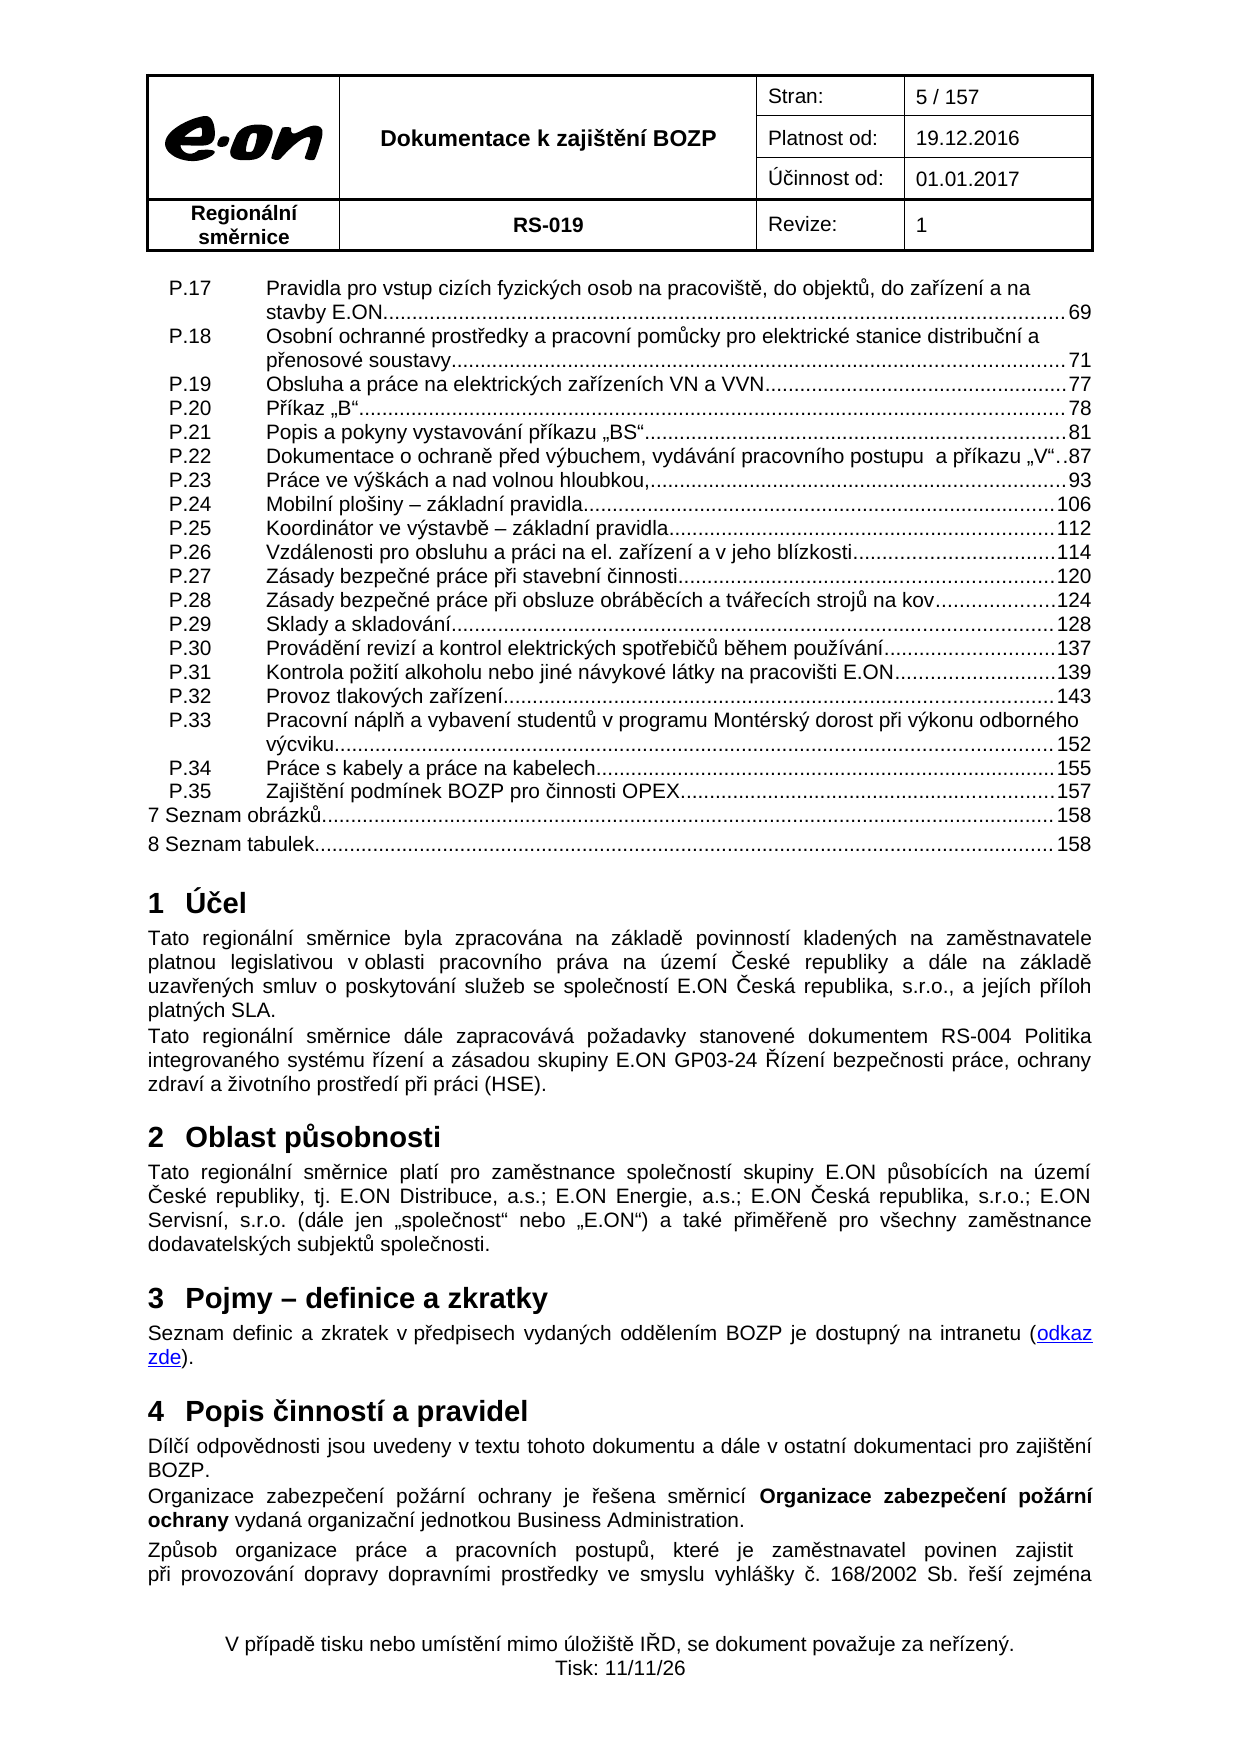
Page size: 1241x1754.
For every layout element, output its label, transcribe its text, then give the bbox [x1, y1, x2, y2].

text P.35 Zajištění podmínek BOZP pro činnosti OPEX 157 [168, 779, 1092, 803]
text Tato regionální směrnice platí pro zaměstnance společností skupiny E.ON působících na území České republiky, tj. E.ON Distribuce, a.s.; E.ON Energie, a.s.; E.ON Česká republika, s.r.o.; E.ON Servisní, s.r.o. (dále jen „společnost“ nebo „E.ON“) a také přiměřeně pro všechny zaměstnance dodavatelských subjektů společnosti. [148, 1160, 1092, 1256]
text P.21 Popis a pokyny vystavování příkazu „BS“ 81 [168, 420, 1092, 444]
text P.18 Osobní ochranné prostředky a pracovní pomůcky pro elektrické stanice distribuční a přenosové soustavy 71 [168, 324, 1092, 372]
text P.26 Vzdálenosti pro obsluhu a práci na el. zařízení a v jeho blízkosti 114 [168, 540, 1092, 564]
text Tato regionální směrnice dále zapracovává požadavky stanovené dokumentem RS-004 Politika integrovaného systému řízení a zásadou skupiny E.ON GP03-24 Řízení bezpečnosti práce, ochrany zdraví a životního prostředí při práci (HSE). [148, 1023, 1092, 1095]
subtitle Oblast působnosti [148, 1120, 1092, 1154]
text P.31 Kontrola požití alkoholu nebo jiné návykové látky na pracovišti E.ON 139 [168, 659, 1092, 683]
text P.24 Mobilní plošiny – základní pravidla 106 [168, 492, 1092, 516]
text P.27 Zásady bezpečné práce při stavební činnosti 120 [168, 564, 1092, 588]
text Dílčí odpovědnosti jsou uvedeny v textu tohoto dokumentu a dále v ostatní dokumentaci pro zajištění BOZP. [148, 1433, 1092, 1481]
subtitle Pojmy – definice a zkratky [148, 1281, 1092, 1314]
text P.29 Sklady a skladování 128 [168, 612, 1092, 636]
text P.19 Obsluha a práce na elektrických zařízeních VN a VVN 77 [168, 372, 1092, 396]
subtitle Účel [148, 886, 1092, 919]
text Tato regionální směrnice byla zpracována na základě povinností kladených na zaměstnavatele platnou legislativou v oblasti pracovního práva na území České republiky a dále na základě uzavřených smluv o poskytování služeb se společností E.ON Česká republika, s.r.o., a jejích příloh platných SLA. [148, 926, 1092, 1021]
text P.20 Příkaz „B“ 78 [168, 396, 1092, 420]
text P.30 Provádění revizí a kontrol elektrických spotřebičů během používání 137 [168, 636, 1092, 659]
text P.32 Provoz tlakových zařízení 143 [168, 683, 1092, 707]
text Organizace zabezpečení požární ochrany je řešena směrnicí Organizace zabezpečení požární ochrany vydaná organizační jednotkou Business Administration. [148, 1483, 1092, 1531]
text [148, 1538, 1092, 1586]
text P.28 Zásady bezpečné práce při obsluze obráběcích a tvářecích strojů na kov 124 [168, 588, 1092, 612]
text 7 Seznam obrázků 158 [148, 803, 1092, 827]
text P.33 Pracovní náplň a vybavení studentů v programu Montérský dorost při výkonu odborného výcviku 152 [168, 707, 1092, 755]
text P.22 Dokumentace o ochraně před výbuchem, vydávání pracovního postupu a příkazu „V“ 87 [168, 444, 1092, 468]
subtitle Popis činností a pravidel [148, 1394, 1092, 1427]
text Seznam definic a zkratek v předpisech vydaných oddělením BOZP je dostupný na intranetu (odkaz zde). [148, 1321, 1092, 1369]
text P.23 Práce ve výškách a nad volnou hloubkou, 93 [168, 468, 1092, 492]
text P.34 Práce s kabely a práce na kabelech 155 [168, 755, 1092, 779]
text 8 Seznam tabulek 158 [148, 832, 1092, 856]
text P.17 Pravidla pro vstup cizích fyzických osob na pracoviště, do objektů, do zařízení a na stavby E.ON 69 [168, 276, 1092, 324]
text P.25 Koordinátor ve výstavbě – základní pravidla 112 [168, 516, 1092, 540]
